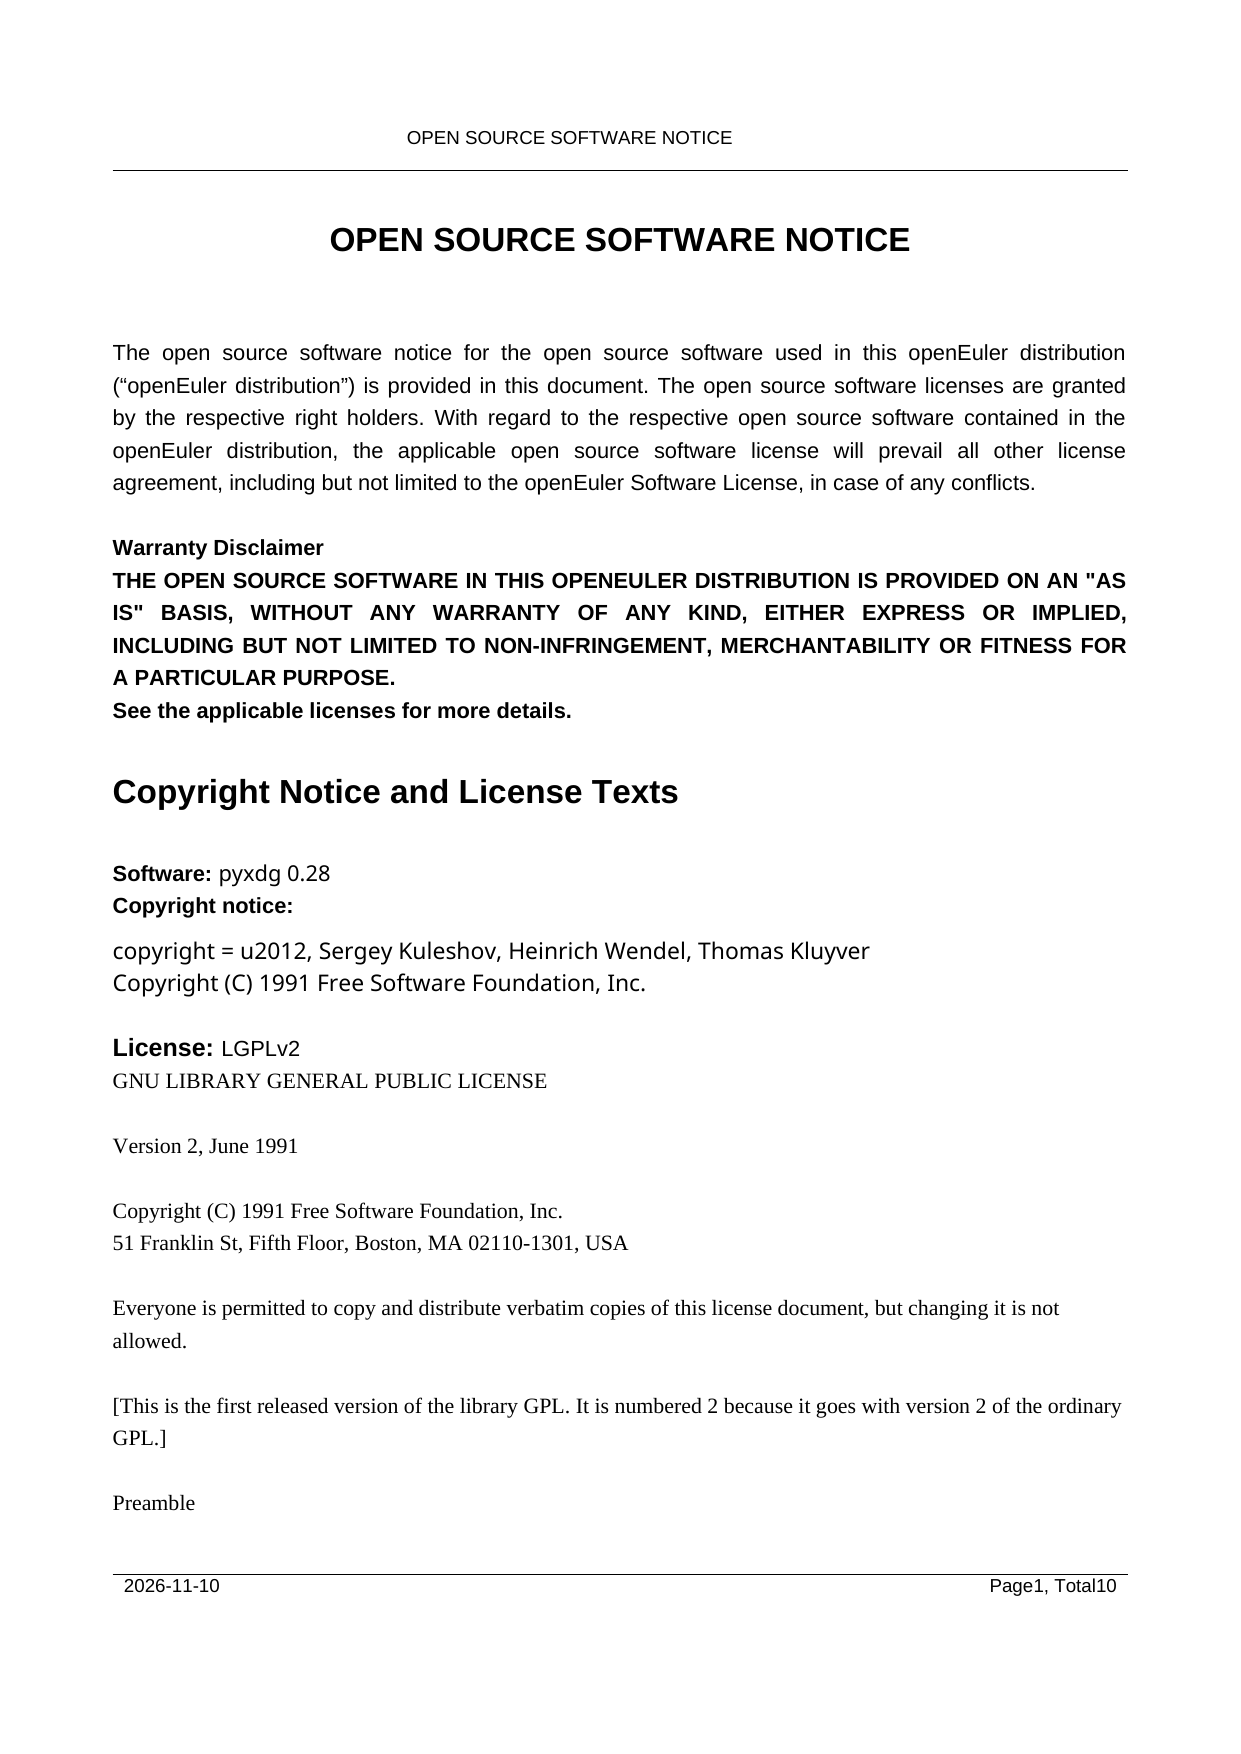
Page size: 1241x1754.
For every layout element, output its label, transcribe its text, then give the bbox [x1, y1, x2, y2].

text Copyright notice: [112, 889, 1128, 921]
text The open source software notice for the open source software used in this openEuler distribution (“openEuler distribution”) is provided in this document. The open source software licenses are granted by the respective right holders. With regard to the respective open source software contained in the openEuler distribution, the applicable open source software license will prevail all other license agreement, including but not limited to the openEuler Software License, in case of any conflicts. [112, 336, 1128, 499]
text Warranty Disclaimer [112, 531, 1128, 564]
text THE OPEN SOURCE SOFTWARE IN THIS OPENEULER DISTRIBUTION IS PROVIDED ON AN "AS IS" BASIS, WITHOUT ANY WARRANTY OF ANY KIND, EITHER EXPRESS OR IMPLIED, INCLUDING BUT NOT LIMITED TO NON-INFRINGEMENT, MERCHANTABILITY OR FITNESS FOR A PARTICULAR PURPOSE. See the applicable licenses for more details. [112, 564, 1128, 726]
title Software: pyxdg 0.28 [112, 856, 1128, 889]
text OPEN SOURCE SOFTWARE NOTICE [112, 206, 1128, 271]
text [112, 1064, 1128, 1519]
text License: LGPLv2 [112, 1031, 1128, 1064]
text Copyright Notice and License Texts [112, 759, 1128, 824]
text copyright = u2012, Sergey Kuleshov, Heinrich Wendel, Thomas Kluyver Copyright (C) 1991 Free Software Foundation, Inc. [112, 934, 1128, 1031]
